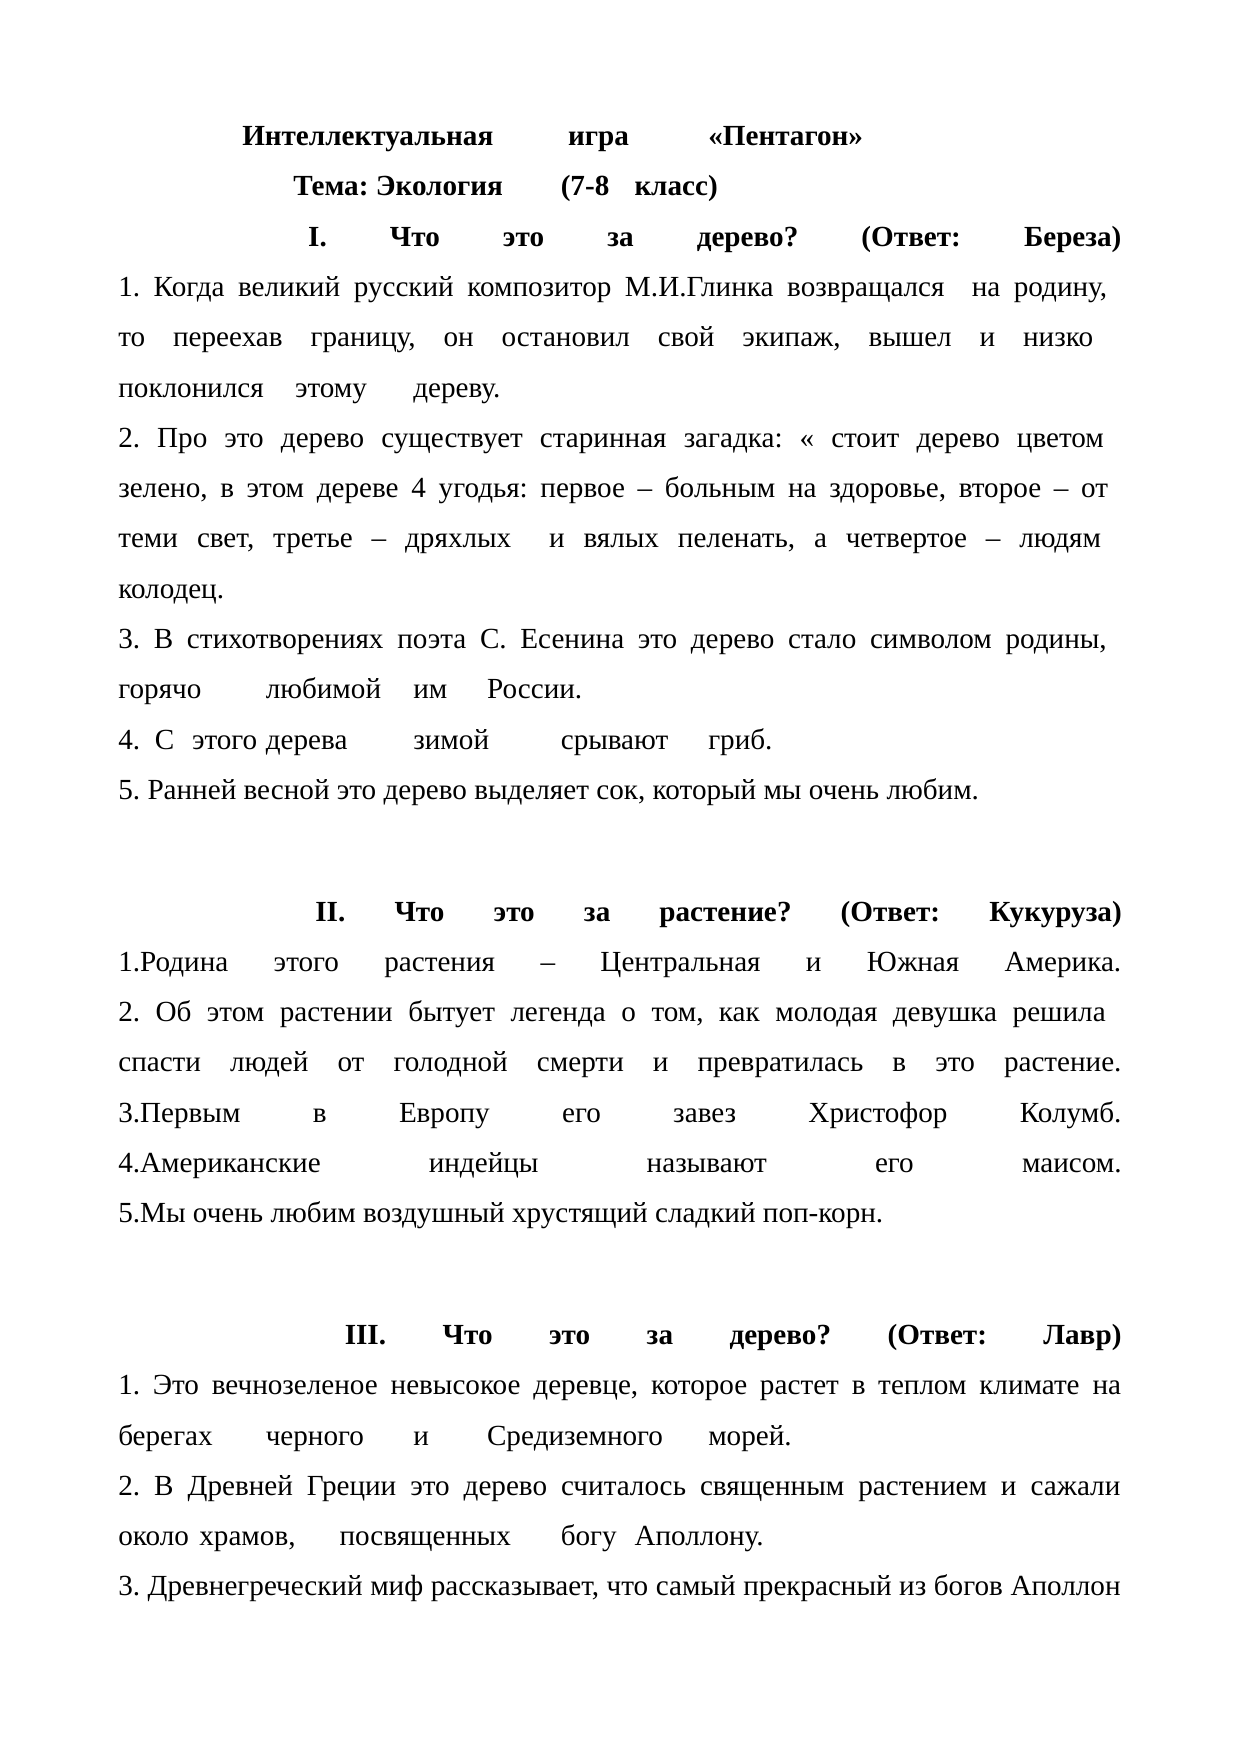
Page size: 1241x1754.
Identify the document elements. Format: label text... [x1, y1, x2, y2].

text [118, 1267, 1122, 1602]
text Интеллектуальная игра «Пентагон» Тема: Экология (7-8 класс) I. Что это за дерево? (Ответ: Береза) 1. Когда великий русский композитор М.И.Глинка возвращался на родину, то переехав границу, он остановил свой экипаж, вышел и низко поклонился этому дереву. 2. Про это дерево существует старинная загадка: « стоит дерево цветом зелено, в этом дереве 4 угодья: первое – больным на здоровье, второе – от теми свет, третье – дряхлых и вялых пеленать, а четвертое – людям колодец. 3. В стихотворениях поэта С. Есенина это дерево стало символом родины, горячо любимой им России. 4. С этого дерева зимой срывают гриб. 5. Ранней весной это дерево выделяет сок, который мы очень любим. [118, 118, 1122, 806]
text II. Что это за растение? (Ответ: Кукуруза) 1.Родина этого растения – Центральная и Южная Америка. 2. Об этом растении бытует легенда о том, как молодая девушка решила спасти людей от голодной смерти и превратилась в это растение. 3.Первым в Европу его завез Христофор Колумб. 4.Американские индейцы называют его маисом. 5.Мы очень любим воздушный хрустящий сладкий поп-корн. [118, 843, 1122, 1229]
